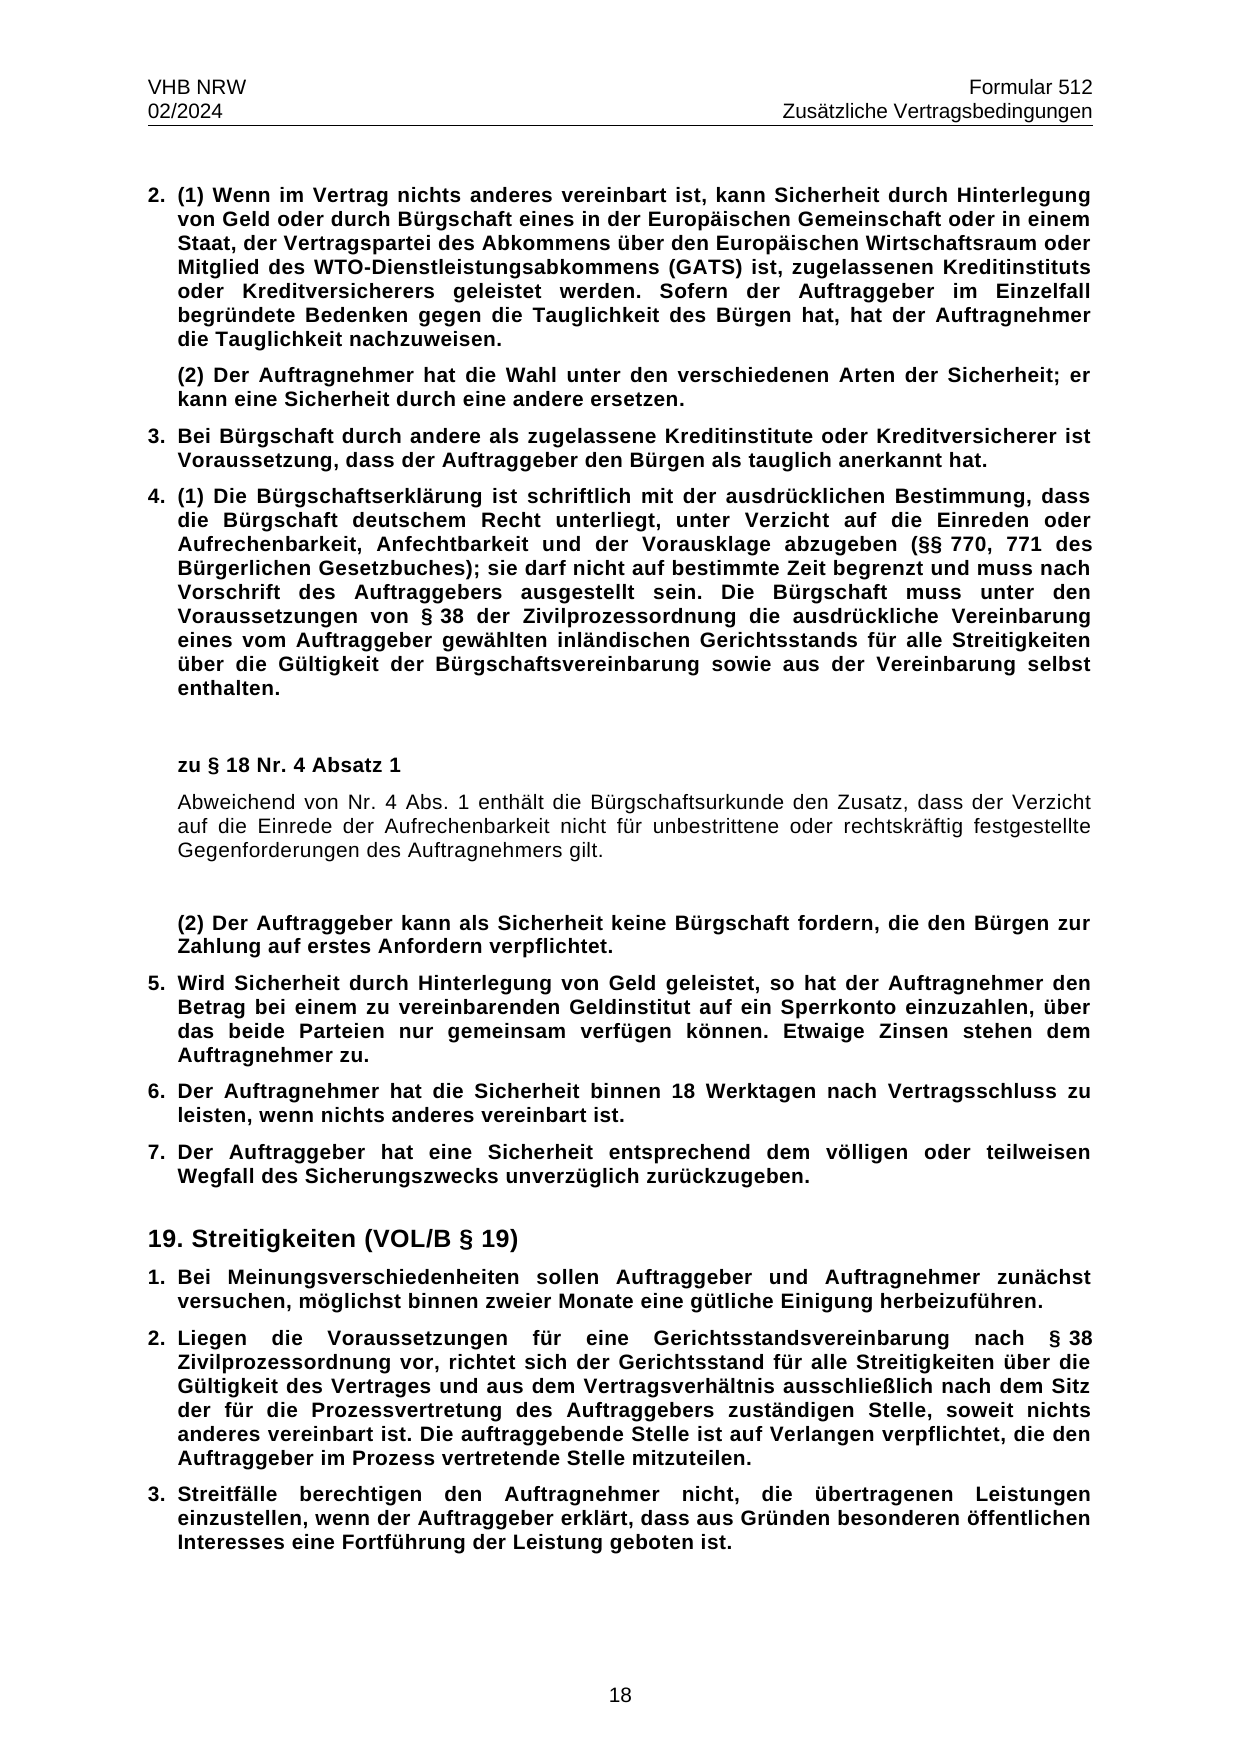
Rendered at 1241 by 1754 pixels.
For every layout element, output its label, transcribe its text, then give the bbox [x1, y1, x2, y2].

text 2. Liegen die Voraussetzungen für eine Gerichtsstandsvereinbarung nach § 38 Zivilprozessordnung vor, richtet sich der Gerichtsstand für alle Streitigkeiten über die Gültigkeit des Vertrages und aus dem Vertragsverhältnis ausschließlich nach dem Sitz der für die Prozessvertretung des Auftraggebers zuständigen Stelle, soweit nichts anderes vereinbart ist. Die auftraggebende Stelle ist auf Verlangen verpflichtet, die den Auftraggeber im Prozess vertretende Stelle mitzuteilen. [148, 1326, 1092, 1469]
text 5. Wird Sicherheit durch Hinterlegung von Geld geleistet, so hat der Auftragnehmer den Betrag bei einem zu vereinbarenden Geldinstitut auf ein Sperrkonto einzuzahlen, über das beide Parteien nur gemeinsam verfügen können. Etwaige Zinsen stehen dem Auftragnehmer zu. [148, 971, 1092, 1067]
text 7. Der Auftraggeber hat eine Sicherheit entsprechend dem völligen oder teilweisen Wegfall des Sicherungszwecks unverzüglich zurückzugeben. [148, 1139, 1092, 1187]
text 3. Bei Bürgschaft durch andere als zugelassene Kreditinstitute oder Kreditversicherer ist Voraussetzung, dass der Auftraggeber den Bürgen als tauglich anerkannt hat. [148, 423, 1092, 471]
text Abweichend von Nr. 4 Abs. 1 enthält die Bürgschaftsurkunde den Zusatz, dass der Verzicht auf die Einrede der Aufrechenbarkeit nicht für unbestrittene oder rechtskräftig festgestellte Gegenforderungen des Auftragnehmers gilt. [148, 789, 1092, 861]
text 19. Streitigkeiten (VOL/B § 19) [148, 1224, 1092, 1253]
text 3. Streitfälle berechtigen den Auftragnehmer nicht, die übertragenen Leistungen einzustellen, wenn der Auftraggeber erklärt, dass aus Gründen besonderen öffentlichen Interesses eine Fortführung der Leistung geboten ist. [148, 1482, 1092, 1554]
text 1. Bei Meinungsverschiedenheiten sollen Auftraggeber und Auftragnehmer zunächst versuchen, möglichst binnen zweier Monate eine gütliche Einigung herbeizuführen. [148, 1265, 1092, 1313]
text 2. (1) Wenn im Vertrag nichts anderes vereinbart ist, kann Sicherheit durch Hinterlegung von Geld oder durch Bürgschaft eines in der Europäischen Gemeinschaft oder in einem Staat, der Vertragspartei des Abkommens über den Europäischen Wirtschaftsraum oder Mitglied des WTO-Dienstleistungsabkommens (GATS) ist, zugelassenen Kreditinstituts oder Kreditversicherers geleistet werden. Sofern der Auftraggeber im Einzelfall begründete Bedenken gegen die Tauglichkeit des Bürgen hat, hat der Auftragnehmer die Tauglichkeit nachzuweisen. [148, 183, 1092, 351]
text zu § 18 Nr. 4 Absatz 1 [177, 753, 1092, 777]
text 6. Der Auftragnehmer hat die Sicherheit binnen 18 Werktagen nach Vertragsschluss zu leisten, wenn nichts anderes vereinbart ist. [148, 1079, 1092, 1127]
text 4. (1) Die Bürgschaftserklärung ist schriftlich mit der ausdrücklichen Bestimmung, dass die Bürgschaft deutschem Recht unterliegt, unter Verzicht auf die Einreden oder Aufrechenbarkeit, Anfechtbarkeit und der Vorausklage abzugeben (§§ 770, 771 des Bürgerlichen Gesetzbuches); sie darf nicht auf bestimmte Zeit begrenzt und muss nach Vorschrift des Auftraggebers ausgestellt sein. Die Bürgschaft muss unter den Voraussetzungen von § 38 der Zivilprozessordnung die ausdrückliche Vereinbarung eines vom Auftraggeber gewählten inländischen Gerichtsstands für alle Streitigkeiten über die Gültigkeit der Bürgschaftsvereinbarung sowie aus der Vereinbarung selbst enthalten. [148, 484, 1092, 699]
text (2) Der Auftragnehmer hat die Wahl unter den verschiedenen Arten der Sicherheit; er kann eine Sicherheit durch eine andere ersetzen. [148, 363, 1092, 411]
text (2) Der Auftraggeber kann als Sicherheit keine Bürgschaft fordern, die den Bürgen zur Zahlung auf erstes Anfordern verpflichtet. [148, 910, 1092, 958]
